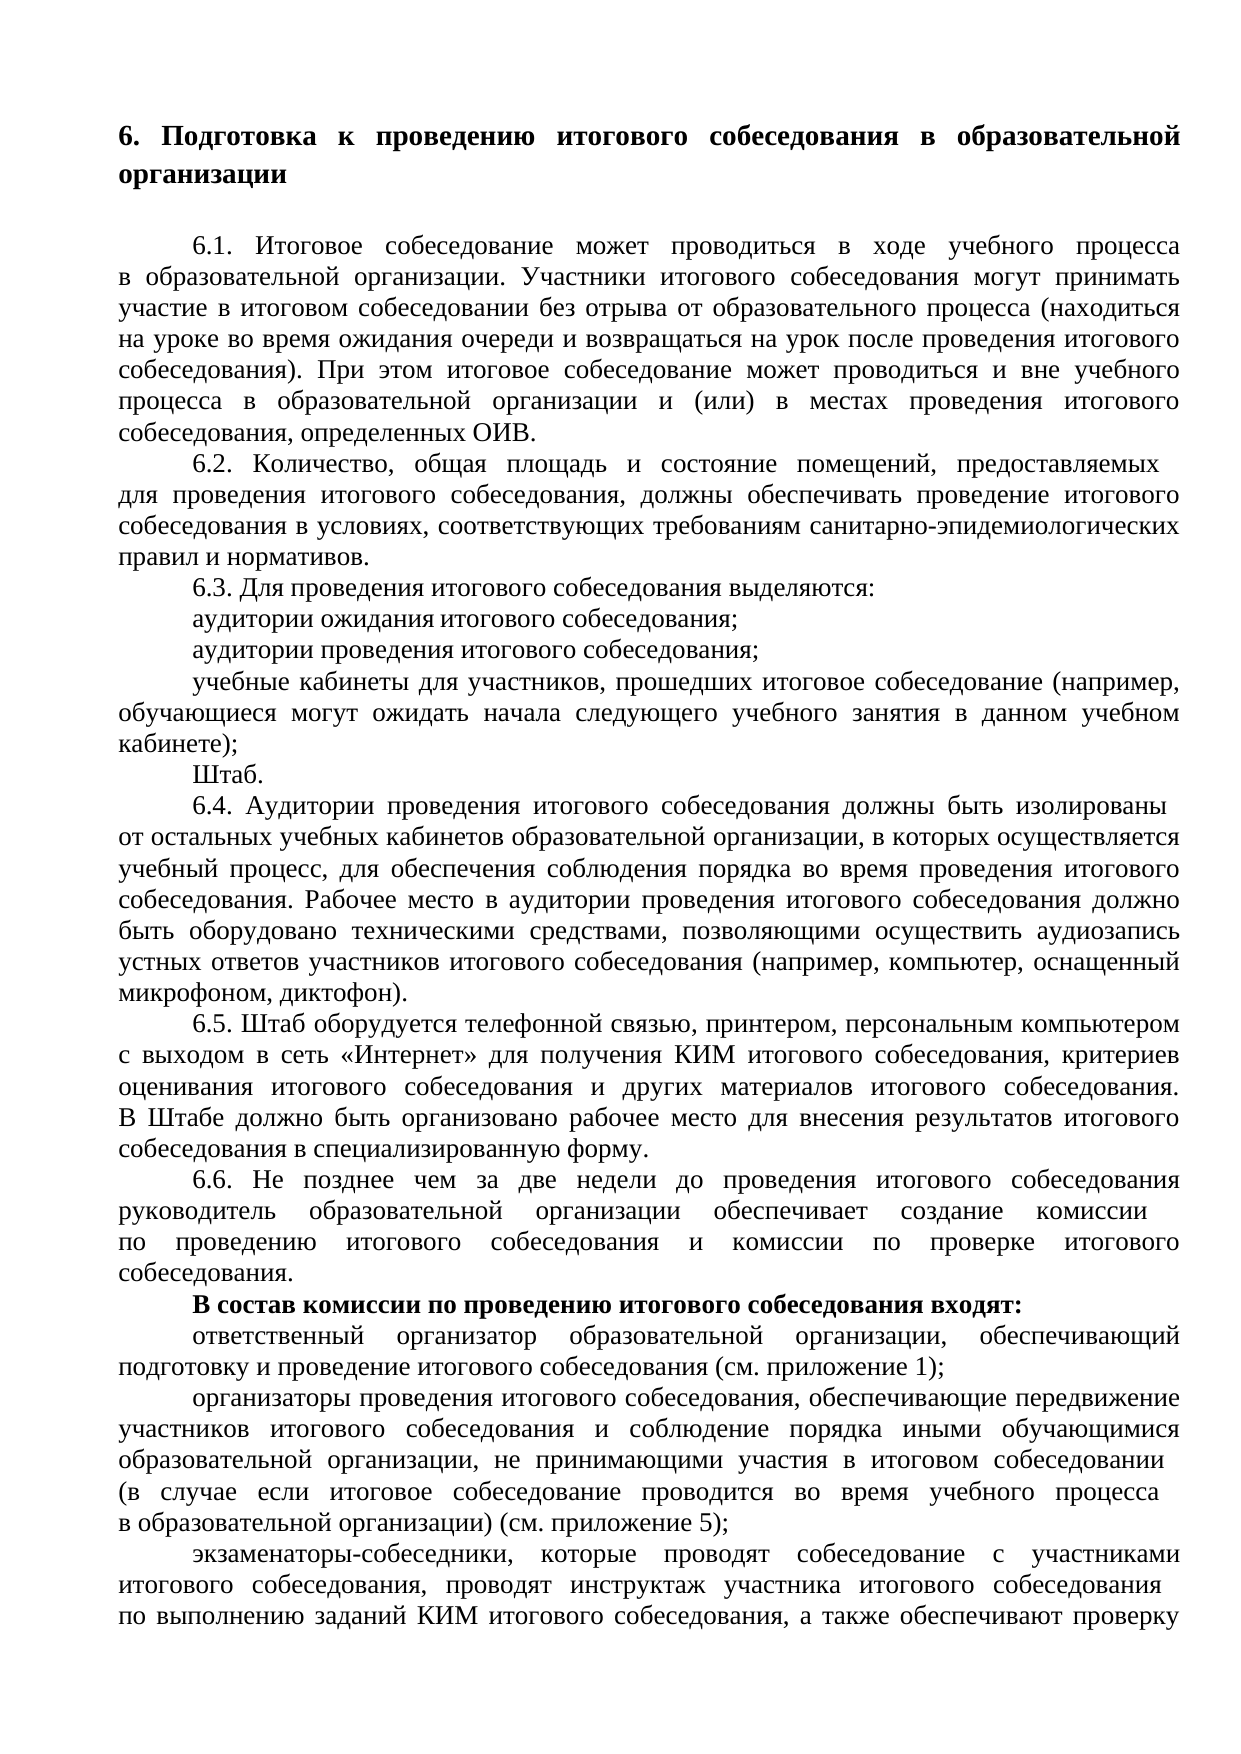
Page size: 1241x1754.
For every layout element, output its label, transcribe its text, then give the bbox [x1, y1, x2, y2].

text 6.6. Не позднее чем за две недели до проведения итогового собеседования руководитель образовательной организации обеспечивает создание комиссии по проведению итогового собеседования и комиссии по проверке итогового собеседования. [118, 1163, 1181, 1288]
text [118, 1537, 1181, 1630]
list 6.4. Аудитории проведения итогового собеседования должны быть изолированы от остальных учебных кабинетов образовательной организации, в которых осуществляется учебный процесс, для обеспечения соблюдения порядка во время проведения итогового собеседования. Рабочее место в аудитории проведения итогового собеседования должно быть оборудовано техническими средствами, позволяющими осуществить аудиозапись устных ответов участников итогового собеседования (например, компьютер, оснащенный микрофоном, диктофон). [118, 789, 1181, 1007]
text В состав комиссии по проведению итогового собеседования входят: [118, 1288, 1181, 1319]
list Штаб. [118, 758, 1181, 789]
subtitle 6. Подготовка к проведению итогового собеседования в образовательной организации [118, 118, 1181, 190]
text 6.5. Штаб оборудуется телефонной связью, принтером, персональным компьютером с выходом в сеть «Интернет» для получения КИМ итогового собеседования, критериев оценивания итогового собеседования и других материалов итогового собеседования. В Штабе должно быть организовано рабочее место для внесения результатов итогового собеседования в специализированную форму. [118, 1007, 1181, 1163]
list аудитории проведения итогового собеседования; [118, 634, 1181, 665]
list учебные кабинеты для участников, прошедших итоговое собеседование (например, обучающиеся могут ожидать начала следующего учебного занятия в данном учебном кабинете); [118, 665, 1181, 758]
text 6.2. Количество, общая площадь и состояние помещений, предоставляемых для проведения итогового собеседования, должны обеспечивать проведение итогового собеседования в условиях, соответствующих требованиям санитарно-эпидемиологических правил и нормативов. [118, 447, 1181, 571]
list аудитории ожидания итогового собеседования; [118, 602, 1181, 634]
text 6.1. Итоговое собеседование может проводиться в ходе учебного процесса в образовательной организации. Участники итогового собеседования могут принимать участие в итоговом собеседовании без отрыва от образовательного процесса (находиться на уроке во время ожидания очереди и возвращаться на урок после проведения итогового собеседования). При этом итоговое собеседование может проводиться и вне учебного процесса в образовательной организации и (или) в местах проведения итогового собеседования, определенных ОИВ. [118, 229, 1181, 447]
text ответственный организатор образовательной организации, обеспечивающий подготовку и проведение итогового собеседования (см. приложение 1); [118, 1319, 1181, 1381]
text 6.3. Для проведения итогового собеседования выделяются: [118, 571, 1181, 602]
text организаторы проведения итогового собеседования, обеспечивающие передвижение участников итогового собеседования и соблюдение порядка иными обучающимися образовательной организации, не принимающими участия в итоговом собеседовании (в случае если итоговое собеседование проводится во время учебного процесса в образовательной организации) (см. приложение 5); [118, 1381, 1181, 1537]
